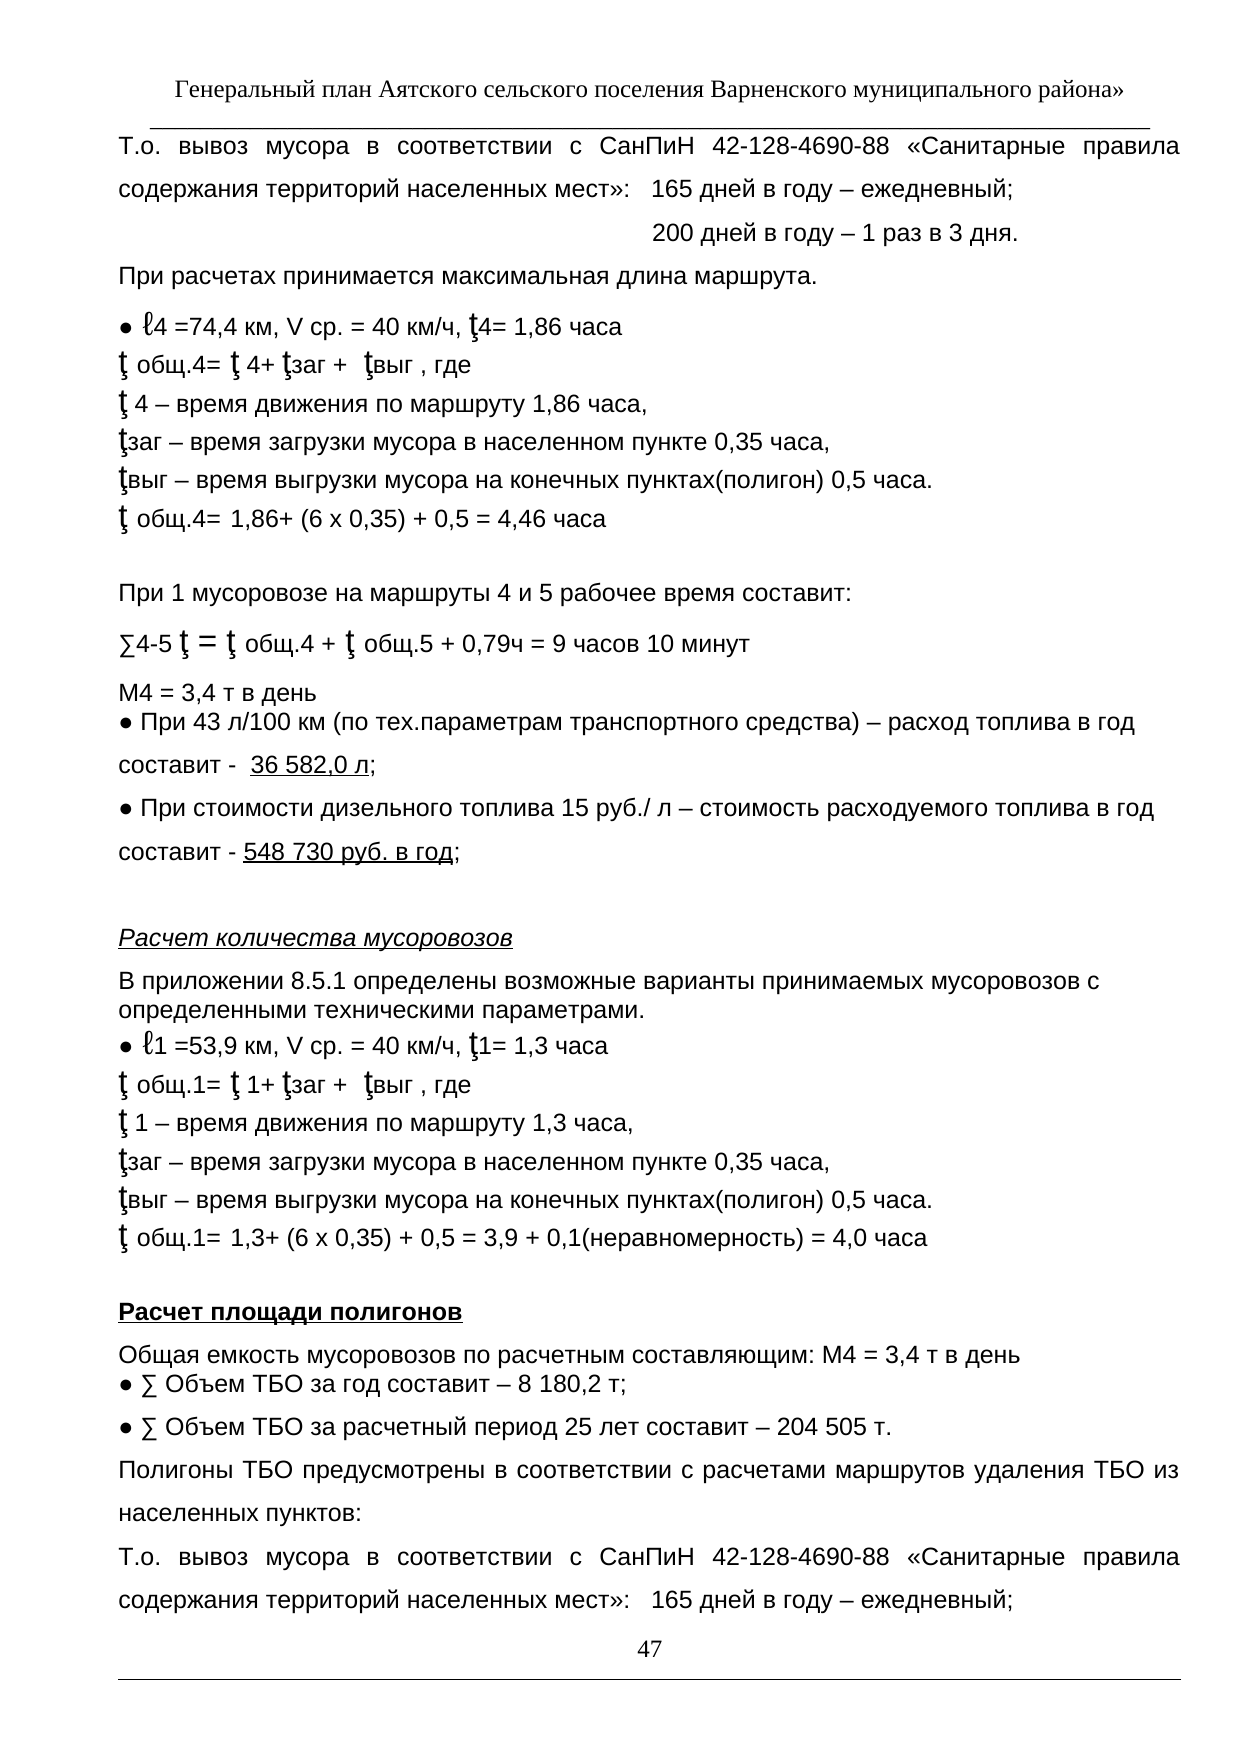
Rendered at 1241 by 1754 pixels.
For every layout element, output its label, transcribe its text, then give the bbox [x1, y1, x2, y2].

text ● ∑ Объем ТБО за год составит – 8 180,2 т; [118, 1369, 1181, 1398]
text ţ общ.4= 1,86+ (6 х 0,35) + 0,5 = 4,46 часа [118, 496, 1181, 534]
text ţзаг – время загрузки мусора в населенном пункте 0,35 часа, [118, 1139, 1181, 1177]
text ţ 4 – время движения по маршруту 1,86 часа, [118, 381, 1181, 419]
text М4 = 3,4 т в день [118, 678, 1181, 707]
text При расчетах принимается максимальная длина маршрута. [118, 261, 1181, 289]
text ţвыг – время выгрузки мусора на конечных пунктах(полигон) 0,5 часа. [118, 1177, 1181, 1216]
text ţвыг – время выгрузки мусора на конечных пунктах(полигон) 0,5 часа. [118, 458, 1181, 496]
text ● ℓ1 =53,9 км, V ср. = , ţ1= 1,3 часа [118, 1023, 1181, 1062]
text Общая емкость мусоровозов по расчетным составляющим: М4 = 3,4 т в день [118, 1340, 1181, 1369]
text ţ 1 – время движения по маршруту 1,3 часа, [118, 1100, 1181, 1139]
text Расчет количества мусоровозов [118, 923, 1181, 951]
text В приложении 8.5.1 определены возможные варианты принимаемых мусоровозов с определенными техническими параметрами. [118, 966, 1181, 1023]
text ţзаг – время загрузки мусора в населенном пункте 0,35 часа, [118, 419, 1181, 458]
text ∑4-5 ţ = ţ общ.4 + ţ общ.5 + 0,79ч = 9 часов 10 минут [118, 621, 1181, 659]
text 200 дней в году – 1 раз в 3 дня. [118, 218, 1181, 246]
text ţ общ.4= ţ 4+ ţзаг + ţвыг , где [118, 342, 1181, 381]
text ţ общ.1= 1,3+ (6 х 0,35) + 0,5 = 3,9 + 0,1(неравномерность) = 4,0 часа [118, 1216, 1181, 1254]
text ● При 43 л/100 км (по тех.параметрам транспортного средства) – расход топлива в год составит - ; [118, 707, 1181, 779]
text Полигоны ТБО предусмотрены в соответствии с расчетами маршрутов удаления ТБО из населенных пунктов: [118, 1455, 1181, 1527]
text ● ∑ Объем ТБО за расчетный период 25 лет составит – 204 505 т. [118, 1412, 1181, 1441]
text ● При стоимости дизельного топлива 15 руб./ л – стоимость расходуемого топлива в год составит - 548 730 руб. в год; [118, 793, 1181, 865]
text ţ общ.1= ţ 1+ ţзаг + ţвыг , где [118, 1062, 1181, 1100]
text При 1 мусоровозе на маршруты 4 и 5 рабочее время составит: [118, 578, 1181, 606]
text Расчет площади полигонов [118, 1297, 1181, 1326]
text ● ℓ4 =74,4 км, V ср. = , ţ4= 1,86 часа [118, 304, 1181, 342]
text Т.о. вывоз мусора в соответствии с СанПиН 42-128-4690-88 «Санитарные правила содержания территорий населенных мест»: 165 дней в году – ежедневный; [118, 1541, 1181, 1613]
text Т.о. вывоз мусора в соответствии с СанПиН 42-128-4690-88 «Санитарные правила содержания территорий населенных мест»: 165 дней в году – ежедневный; [118, 131, 1181, 203]
